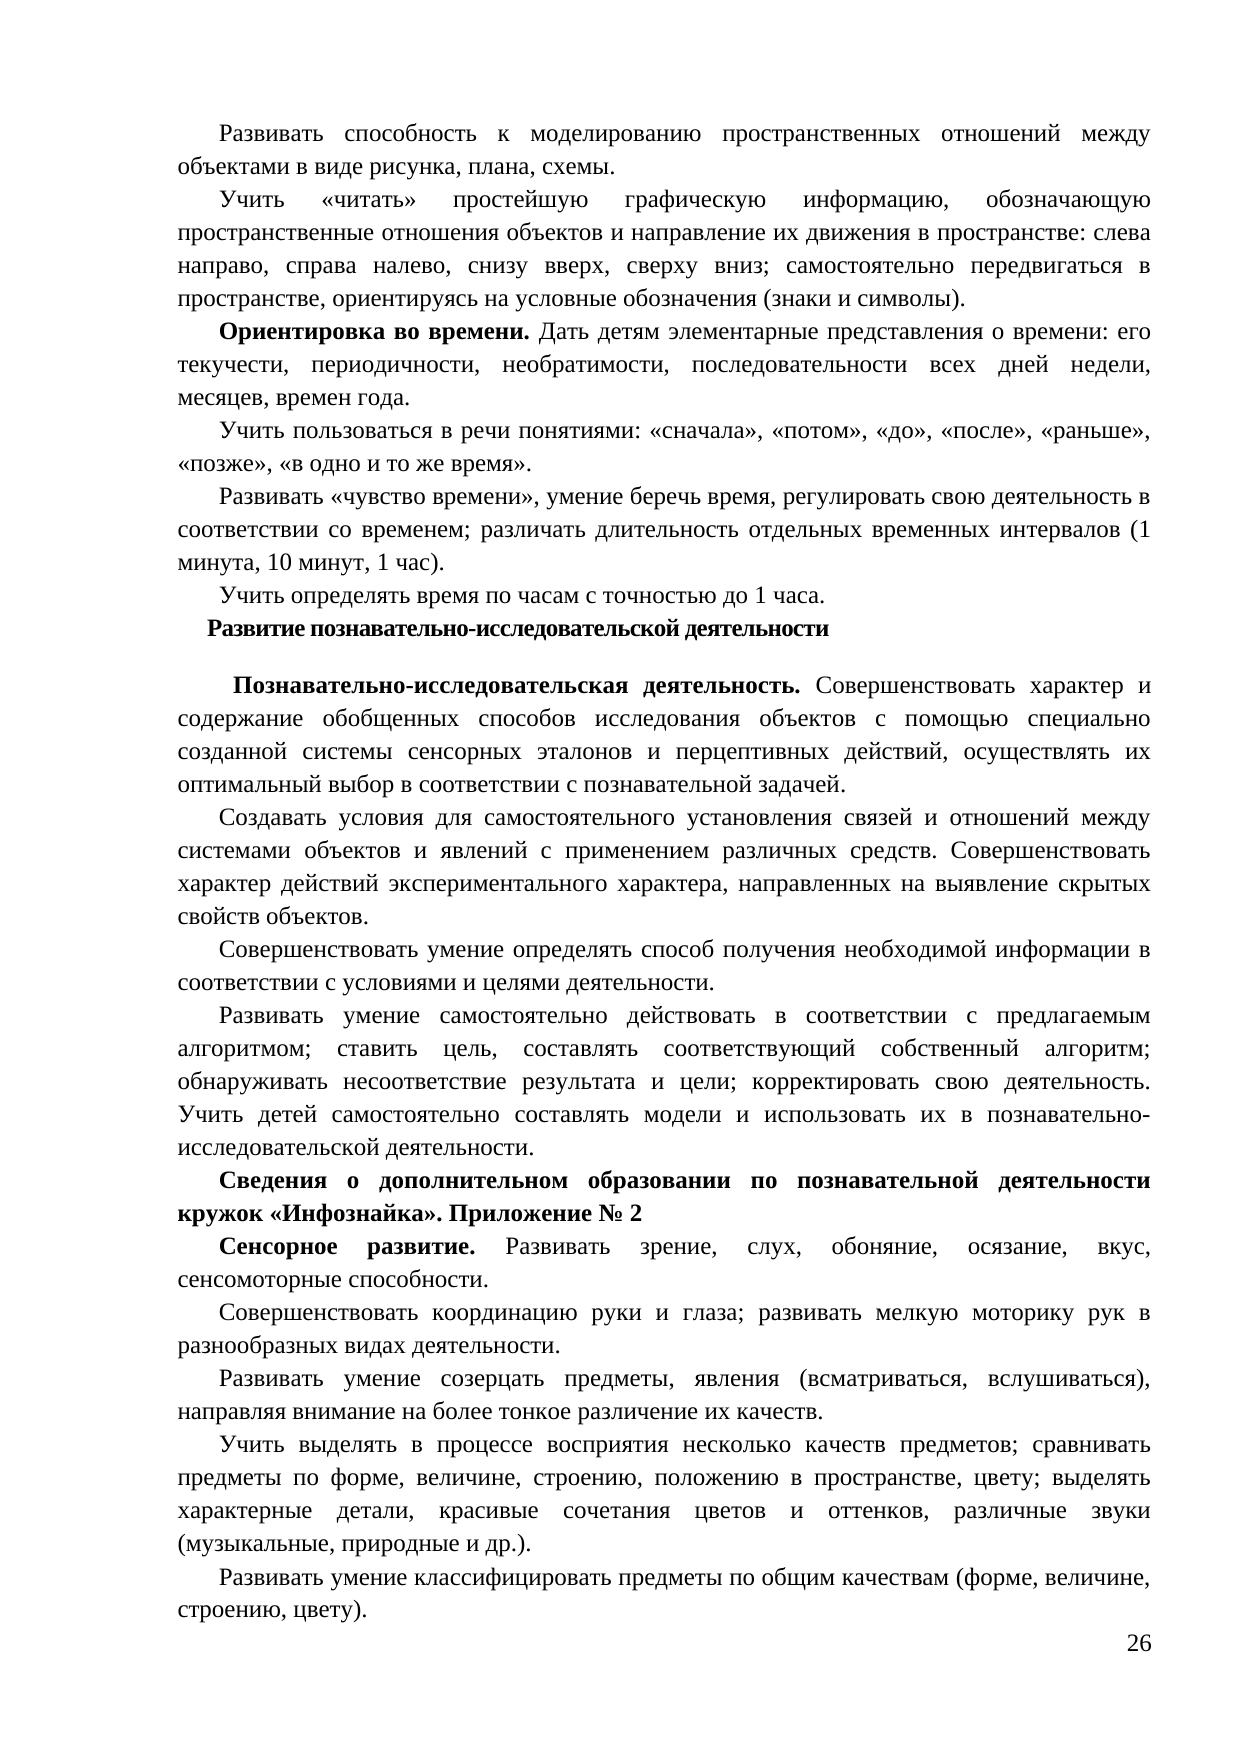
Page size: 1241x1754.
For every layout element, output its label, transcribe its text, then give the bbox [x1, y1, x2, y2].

text Учить «читать» простейшую графическую информацию, обозначающую пространственные отношения объектов и направление их движения в пространстве: слева направо, справа налево, снизу вверх, сверху вниз; самостоятельно передвигаться в пространстве, ориентируясь на условные обозначения (знаки и символы). [177, 184, 1152, 312]
text Развитие познавательно-исследовательской деятельности [177, 613, 1149, 642]
text Совершенствовать умение определять способ получения необходимой информации в соответствии с условиями и целями деятельности. [177, 934, 1152, 996]
text Познавательно-исследовательская деятельность. Совершенствовать характер и содержание обобщенных способов исследования объектов с помощью специально созданной системы сенсорных эталонов и перцептивных действий, осуществлять их оптимальный выбор в соответствии с познавательной задачей. [177, 670, 1152, 798]
text Развивать умение самостоятельно действовать в соответствии с предлагаемым алгоритмом; ставить цель, составлять соответствующий собственный алгоритм; обнаруживать несоответствие результата и цели; корректировать свою деятельность. Учить детей самостоятельно составлять модели и использовать их в познавательно-исследовательской деятельности. [177, 1000, 1152, 1161]
text Учить пользоваться в речи понятиями: «сначала», «потом», «до», «после», «раньше», «позже», «в одно и то же время». [177, 415, 1152, 477]
text Сведения о дополнительном образовании по познавательной деятельности кружок «Инфознайка». Приложение № 2 [177, 1165, 1152, 1227]
text Совершенствовать координацию руки и глаза; развивать мелкую моторику рук в разнообразных видах деятельности. [177, 1297, 1152, 1359]
text Развивать способность к моделированию пространственных отношений между объектами в виде рисунка, плана, схемы. [177, 118, 1152, 180]
text Развивать умение созерцать предметы, явления (всматриваться, вслушиваться), направляя внимание на более тонкое различение их качеств. [177, 1363, 1152, 1425]
text Ориентировка во времени. Дать детям элементарные представления о времени: его текучести, периодичности, необратимости, последовательности всех дней недели, месяцев, времен года. [177, 316, 1152, 411]
text Учить определять время по часам с точностью до 1 часа. [177, 580, 1152, 609]
text Развивать умение классифицировать предметы по общим качествам (форме, величине, строению, цвету). [177, 1562, 1152, 1623]
text Сенсорное развитие. Развивать зрение, слух, обоняние, осязание, вкус, сенсомоторные способности. [177, 1231, 1152, 1293]
text Развивать «чувство времени», умение беречь время, регулировать свою деятельность в соответствии со временем; различать длительность отдельных временных интервалов (1 минута, 10 минут, 1 час). [177, 481, 1152, 576]
text Учить выделять в процессе восприятия несколько качеств предметов; сравнивать предметы по форме, величине, строению, положению в пространстве, цвету; выделять характерные детали, красивые сочетания цветов и оттенков, различные звуки (музыкальные, природные и др.). [177, 1429, 1152, 1557]
text Создавать условия для самостоятельного установления связей и отношений между системами объектов и явлений с применением различных средств. Совершенствовать характер действий экспериментального характера, направленных на выявление скрытых свойств объектов. [177, 802, 1152, 930]
